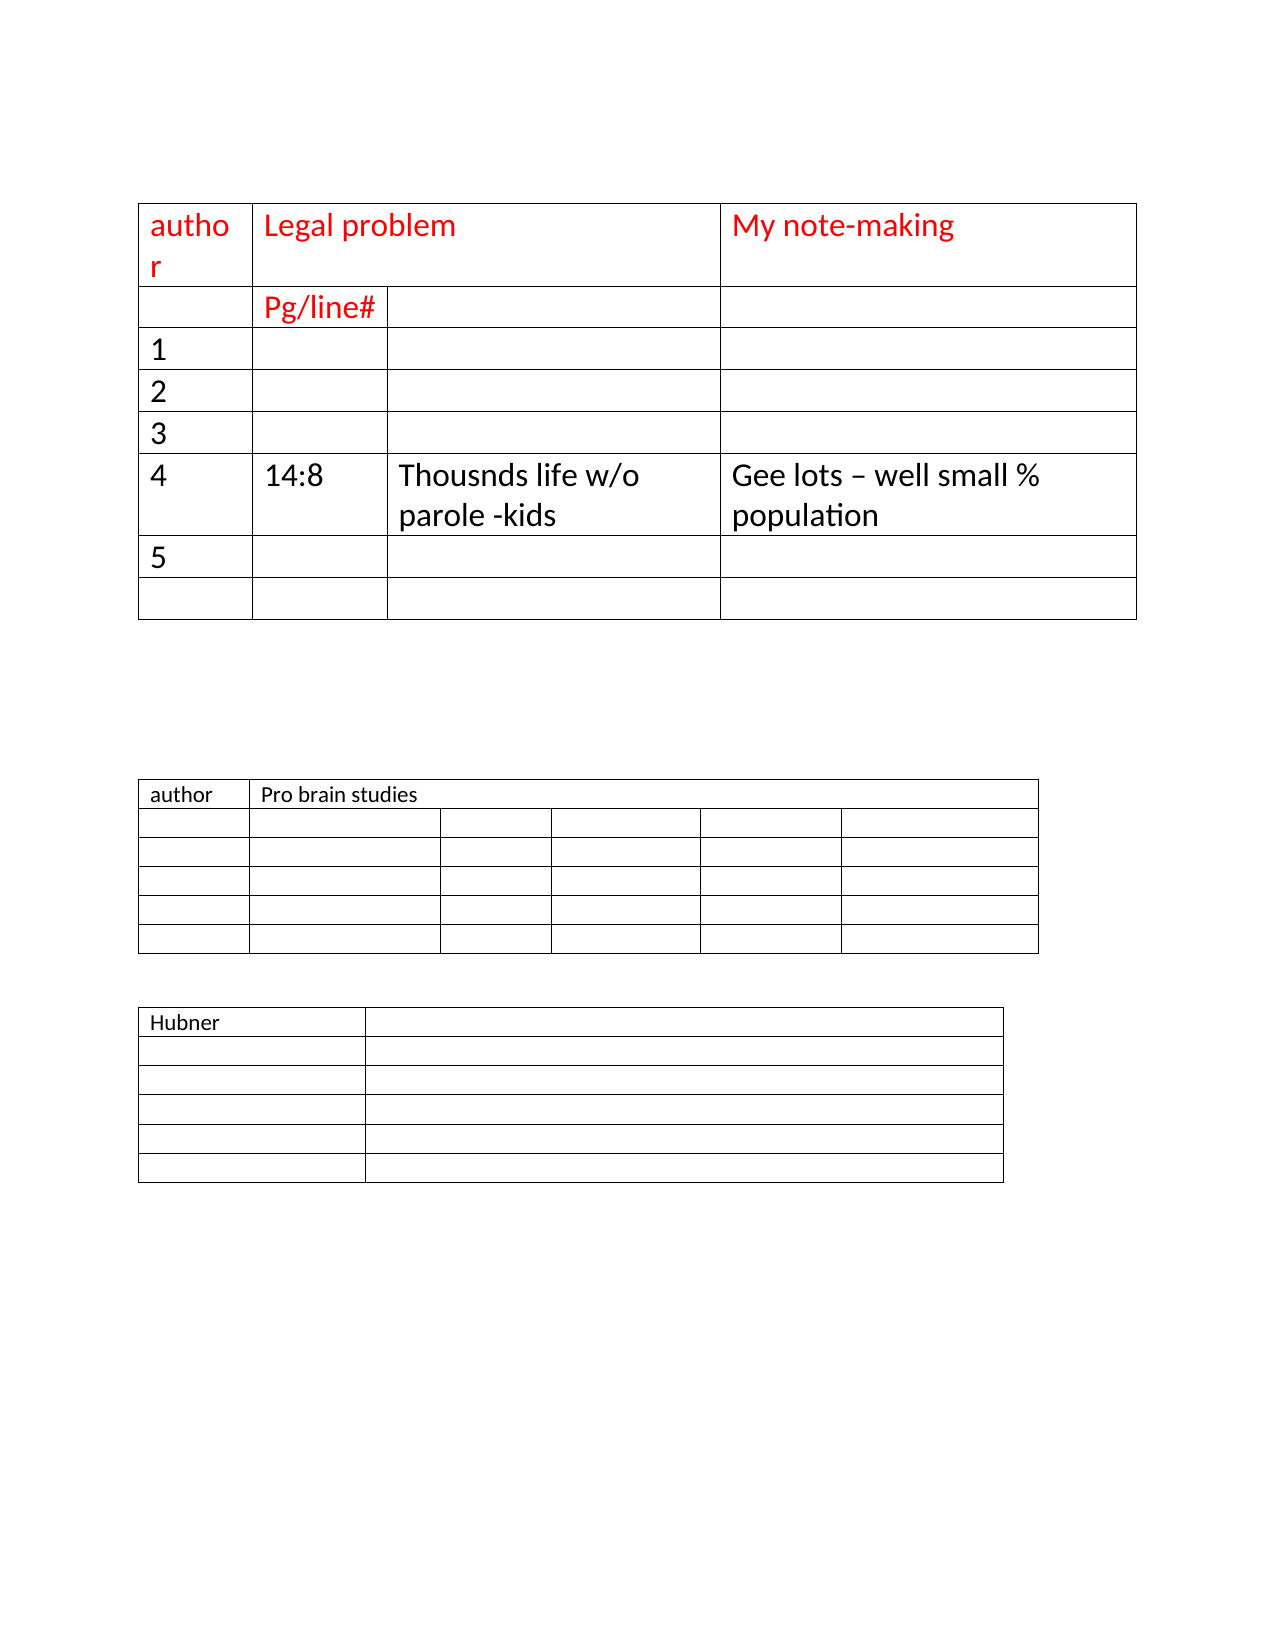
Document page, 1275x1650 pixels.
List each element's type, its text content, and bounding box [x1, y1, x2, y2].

table_cell 4 [139, 454, 252, 535]
table_cell [721, 536, 1136, 577]
table_cell [388, 578, 720, 619]
table_cell [139, 809, 249, 837]
table_cell [253, 578, 387, 619]
table_cell [139, 1037, 365, 1065]
table_cell [366, 1154, 1003, 1182]
table_cell [441, 809, 551, 837]
table_cell [139, 896, 249, 924]
table_cell [552, 867, 700, 895]
table_cell [250, 838, 440, 866]
table_header Pro brain studies [250, 780, 1038, 808]
table_cell [139, 578, 252, 619]
table_cell [366, 1066, 1003, 1094]
table_cell 3 [139, 412, 252, 453]
table_cell [250, 925, 440, 953]
table_cell [388, 536, 720, 577]
table_cell [721, 370, 1136, 411]
table_cell [139, 1154, 365, 1182]
table_cell [441, 838, 551, 866]
table_cell [721, 287, 1136, 327]
table_cell [139, 1095, 365, 1123]
table_cell [842, 896, 1038, 924]
table_cell [552, 925, 700, 953]
table_cell [701, 925, 841, 953]
table_cell [366, 1037, 1003, 1065]
table_cell [139, 838, 249, 866]
table_cell [253, 536, 387, 577]
table_cell 14:8 [253, 454, 387, 535]
table_cell Gee lots – well small % population [721, 454, 1136, 535]
table_header author [139, 780, 249, 808]
table_cell [250, 809, 440, 837]
table_cell [250, 867, 440, 895]
table_cell [721, 578, 1136, 619]
table_cell [388, 370, 720, 411]
table_cell [253, 412, 387, 453]
table_cell [721, 412, 1136, 453]
table_cell 5 [139, 536, 252, 577]
table_cell [552, 809, 700, 837]
table_header Legal problem [253, 204, 720, 286]
table_cell [552, 896, 700, 924]
table_cell [139, 1125, 365, 1152]
table_header author [139, 204, 252, 286]
table_cell [388, 328, 720, 369]
table_cell [139, 867, 249, 895]
table_cell [701, 896, 841, 924]
table_cell [388, 412, 720, 453]
table_cell [366, 1125, 1003, 1152]
table_cell [139, 1066, 365, 1094]
table_cell [721, 328, 1136, 369]
table_header Hubner [139, 1008, 365, 1036]
table_cell 2 [139, 370, 252, 411]
table_cell [388, 287, 720, 327]
table_cell [139, 287, 252, 327]
table_cell [842, 809, 1038, 837]
table_cell [701, 867, 841, 895]
table_cell Pg/line# [253, 287, 387, 327]
table_cell 1 [139, 328, 252, 369]
table_cell [441, 867, 551, 895]
table_cell [441, 896, 551, 924]
table_cell [842, 925, 1038, 953]
table_cell [842, 867, 1038, 895]
table_cell [552, 838, 700, 866]
table_header [366, 1008, 1003, 1036]
table_cell [842, 838, 1038, 866]
table_cell [701, 838, 841, 866]
table_cell [250, 896, 440, 924]
table_cell [441, 925, 551, 953]
table_header My note-making [721, 204, 1136, 286]
table_cell Thousnds life w/o parole -kids [388, 454, 720, 535]
table_cell [701, 809, 841, 837]
table_cell [253, 328, 387, 369]
table_cell [366, 1095, 1003, 1123]
table_cell [253, 370, 387, 411]
table_cell [139, 925, 249, 953]
